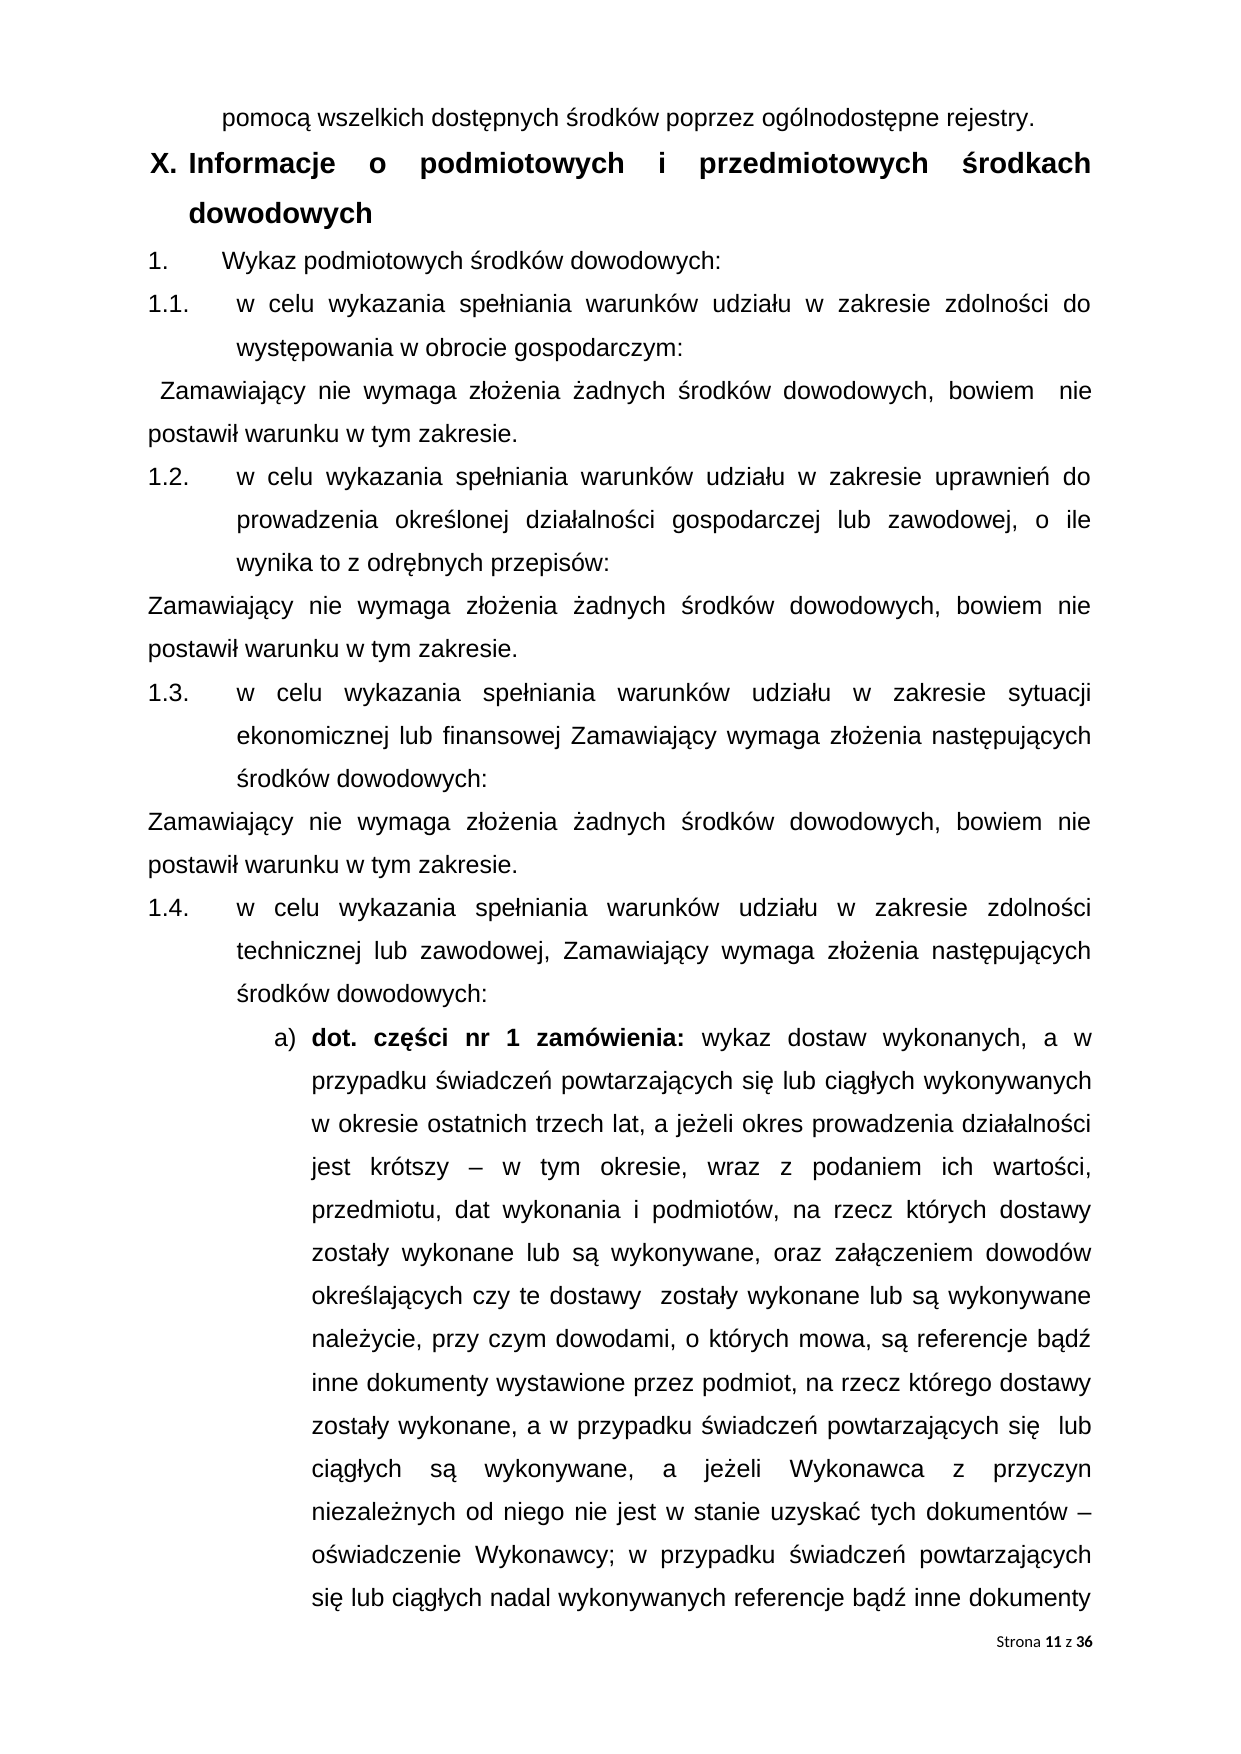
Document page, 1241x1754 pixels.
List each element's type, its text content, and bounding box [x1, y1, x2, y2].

list Wykaz podmiotowych środków dowodowych: [148, 246, 1092, 275]
list Informacje o podmiotowych i przedmiotowych środkach dowodowych [177, 146, 1092, 229]
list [274, 1023, 1092, 1612]
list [148, 103, 1092, 131]
list w celu wykazania spełniania warunków udziału w zakresie zdolności technicznej lub zawodowej, Zamawiający wymaga złożenia następujących środków dowodowych: [148, 893, 1092, 1008]
text Zamawiający nie wymaga złożenia żadnych środków dowodowych, bowiem nie postawił warunku w tym zakresie. [148, 591, 1092, 663]
list w celu wykazania spełniania warunków udziału w zakresie sytuacji ekonomicznej lub finansowej Zamawiający wymaga złożenia następujących środków dowodowych: [148, 678, 1092, 793]
list w celu wykazania spełniania warunków udziału w zakresie zdolności do występowania w obrocie gospodarczym: [148, 289, 1092, 361]
text Zamawiający nie wymaga złożenia żadnych środków dowodowych, bowiem nie postawił warunku w tym zakresie. [148, 807, 1092, 879]
text Zamawiający nie wymaga złożenia żadnych środków dowodowych, bowiem nie postawił warunku w tym zakresie. [148, 376, 1092, 448]
list w celu wykazania spełniania warunków udziału w zakresie uprawnień do prowadzenia określonej działalności gospodarczej lub zawodowej, o ile wynika to z odrębnych przepisów: [148, 462, 1092, 577]
